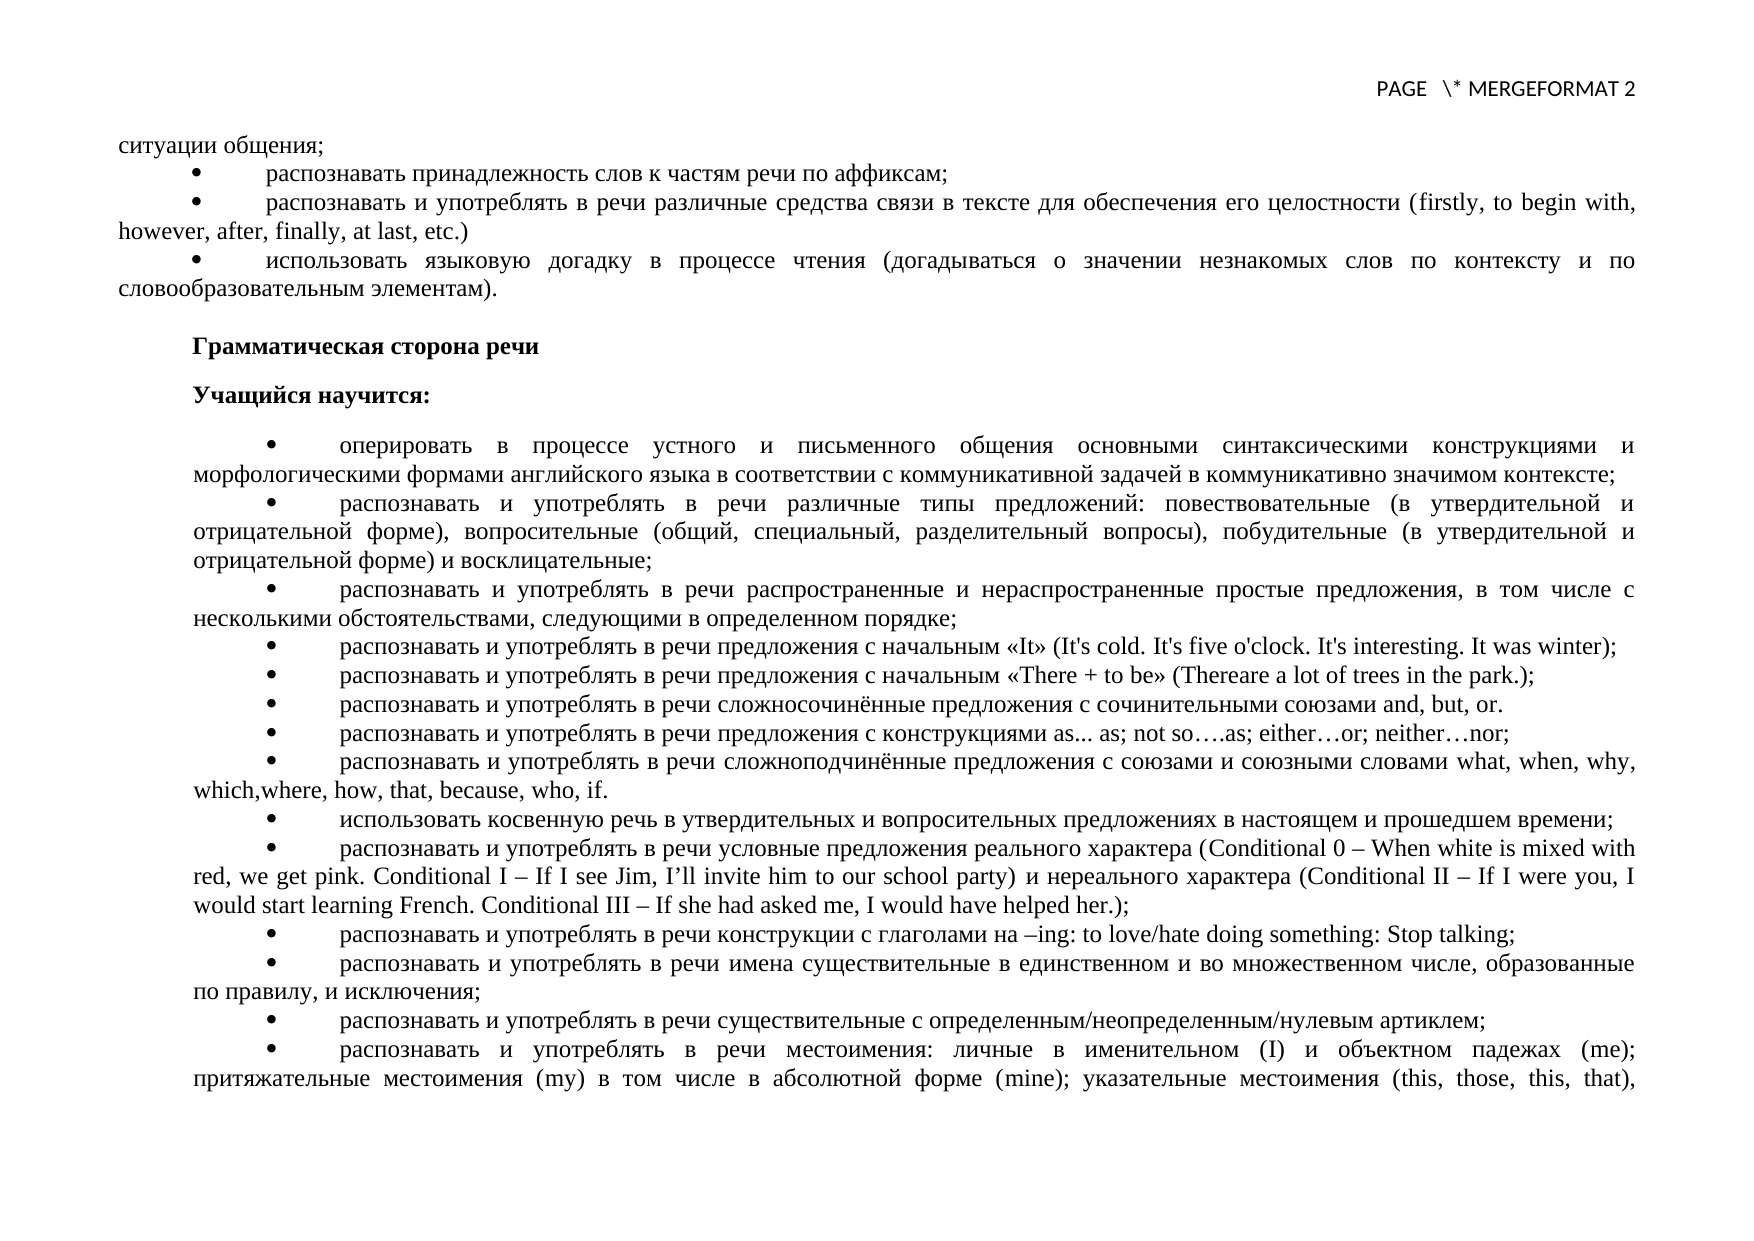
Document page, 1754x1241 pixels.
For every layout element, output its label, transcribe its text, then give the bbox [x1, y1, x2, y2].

list распознавать и употреблять в речи распространенные и нераспространенные простые предложения, в том числе с несколькими обстоятельствами, следующими в определенном порядке; [193, 574, 1636, 631]
list распознавать и употреблять в речи различные средства связи в тексте для обеспечения его целостности (firstly, to begin with, however, after, finally, at last, etc.) [118, 187, 1636, 245]
text Грамматическая сторона речи [118, 331, 1636, 360]
list использовать косвенную речь в утвердительных и вопросительных предложениях в настоящем и прошедшем времени; [193, 804, 1636, 833]
list оперировать в процессе устного и письменного общения основными синтаксическими конструкциями и морфологическими формами английского языка в соответствии с коммуникативной задачей в коммуникативно значимом контексте; [193, 430, 1636, 488]
list распознавать и употреблять в речи имена существительные в единственном и во множественном числе, образованные по правилу, и исключения; [193, 948, 1636, 1005]
text Учащийся научится: [118, 381, 1636, 409]
list распознавать и употреблять в речи сложноподчинённые предложения с союзами и союзными словами what, when, why, which,where, how, that, because, who, if. [193, 746, 1636, 804]
list распознавать и употреблять в речи cложносочинённые предложения с сочинительными союзами and, but, оr. [193, 689, 1636, 718]
list распознавать и употреблять в речи предложения с начальным «There + to bе» (Thereаrе а lot of trees in the park.); [193, 660, 1636, 689]
list распознавать и употреблять в речи условные предложения реального характера (Conditional 0 – When white is mixed with red, we get pink. Conditional I – If I see Jim, I’ll invite him to our school party) и нереального характера (Conditional II – If I were you, I would start learning French. Conditional III – If she had asked me, I would have helped her.); [193, 833, 1636, 919]
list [193, 1034, 1636, 1091]
list распознавать и употреблять в речи различные типы предложений: повествовательные (в утвердительной и отрицательной форме), вопросительные (общий, специальный, разделительный вопросы), побудительные (в утвердительной и отрицательной форме) и восклицательные; [193, 488, 1636, 574]
list распознавать принадлежность слов к частям речи по аффиксам; [118, 158, 1636, 187]
list распознавать и употреблять в речи предложения с конструкциями as... as; not so….as; either…or; neither…nor; [193, 718, 1636, 746]
list использовать языковую догадку в процессе чтения (догадываться о значении незнакомых слов по контексту и по словообразовательным элементам). [118, 245, 1636, 302]
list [118, 130, 1636, 158]
list распознавать и употреблять в речи существительные с определенным/неопределенным/нулевым артиклем; [193, 1005, 1636, 1034]
list распознавать и употреблять в речи предложения с начальным «It» (It's cold. It's five o'clock. It's interesting. It was winter); [193, 631, 1636, 660]
list распознавать и употреблять в речи конструкции с глаголами на –ing: to love/hate doing something: Stop talking; [193, 919, 1636, 948]
